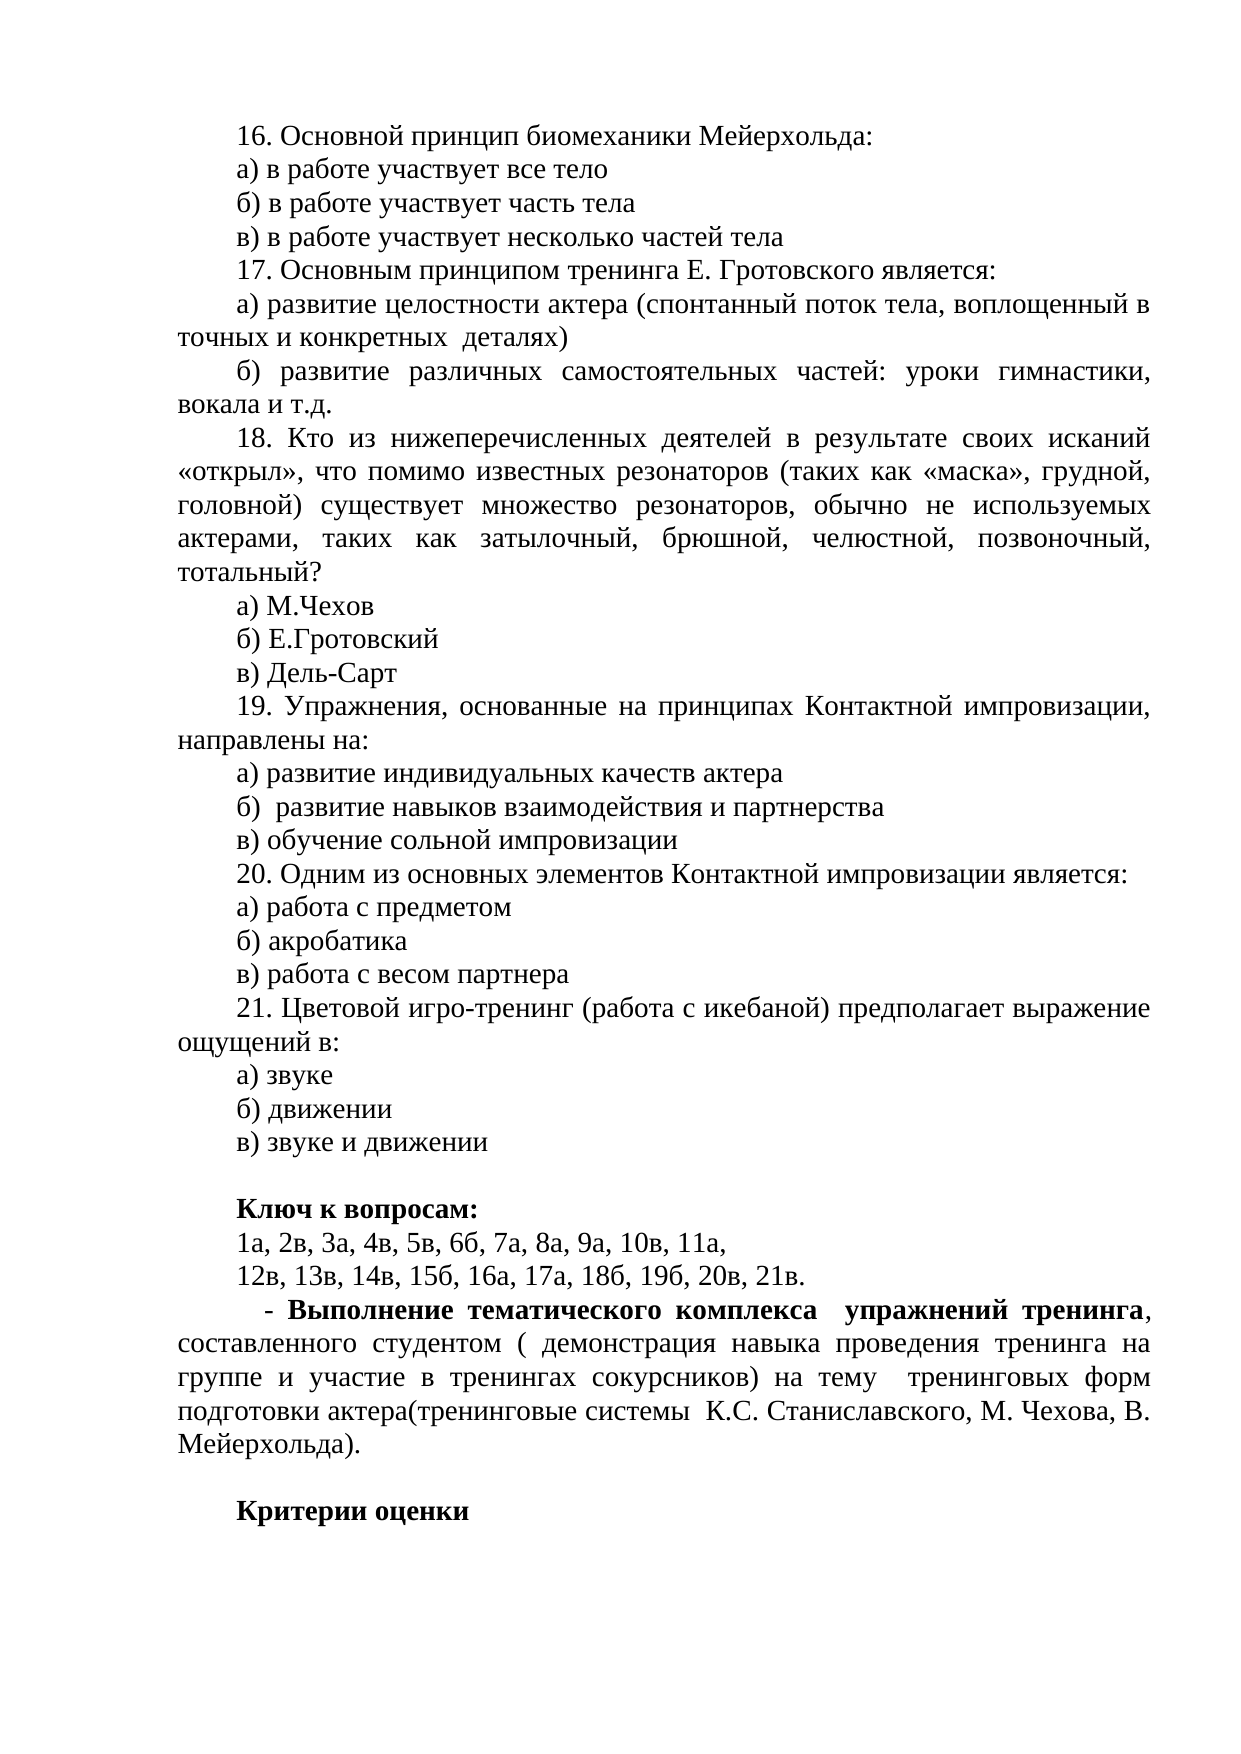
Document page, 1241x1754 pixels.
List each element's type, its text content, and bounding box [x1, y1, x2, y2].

text а) звуке [177, 1057, 1152, 1091]
text 16. Основной принцип биомеханики Мейерхольда: [177, 118, 1152, 152]
text в) в работе участвует несколько частей тела [177, 219, 1152, 252]
text б) в работе участвует часть тела [177, 185, 1152, 219]
text 12в, 13в, 14в, 15б, 16а, 17а, 18б, 19б, 20в, 21в. [177, 1258, 1152, 1292]
text б) Е.Гротовский [177, 621, 1152, 655]
text - Выполнение тематического комплекса упражнений тренинга, составленного студентом ( демонстрация навыка проведения тренинга на группе и участие в тренингах сокурсников) на тему тренинговых форм подготовки актера(тренинговые системы К.С. Станиславского, М. Чехова, В. Мейерхольда). [177, 1292, 1152, 1460]
text б) движении [177, 1091, 1152, 1124]
text 19. Упражнения, основанные на принципах Контактной импровизации, направлены на: [177, 688, 1152, 755]
text 18. Кто из нижеперечисленных деятелей в результате своих исканий «открыл», что помимо известных резонаторов (таких как «маска», грудной, головной) существует множество резонаторов, обычно не используемых актерами, таких как затылочный, брюшной, челюстной, позвоночный, тотальный? [177, 420, 1152, 588]
text 21. Цветовой игро-тренинг (работа с икебаной) предполагает выражение ощущений в: [177, 990, 1152, 1057]
text 17. Основным принципом тренинга Е. Гротовского является: [177, 252, 1152, 286]
text в) звуке и движении [177, 1124, 1152, 1158]
text а) М.Чехов [177, 588, 1152, 621]
text б) развитие различных самостоятельных частей: уроки гимнастики, вокала и т.д. [177, 353, 1152, 420]
text б) развитие навыков взаимодействия и партнерства [177, 789, 1152, 822]
text в) обучение сольной импровизации [177, 822, 1152, 856]
text Критерии оценки [177, 1493, 1152, 1527]
text а) работа с предметом [177, 889, 1152, 923]
text а) в работе участвует все тело [177, 152, 1152, 185]
text в) работа с весом партнера [177, 957, 1152, 990]
text а) развитие целостности актера (спонтанный поток тела, воплощенный в точных и конкретных деталях) [177, 286, 1152, 353]
text Ключ к вопросам: [177, 1191, 1152, 1225]
text 20. Одним из основных элементов Контактной импровизации является: [177, 856, 1152, 889]
text б) акробатика [177, 923, 1152, 957]
text 1а, 2в, 3а, 4в, 5в, 6б, 7а, 8а, 9а, 10в, 11а, [177, 1225, 1152, 1258]
text в) Дель-Сарт [177, 655, 1152, 688]
text а) развитие индивидуальных качеств актера [177, 755, 1152, 789]
